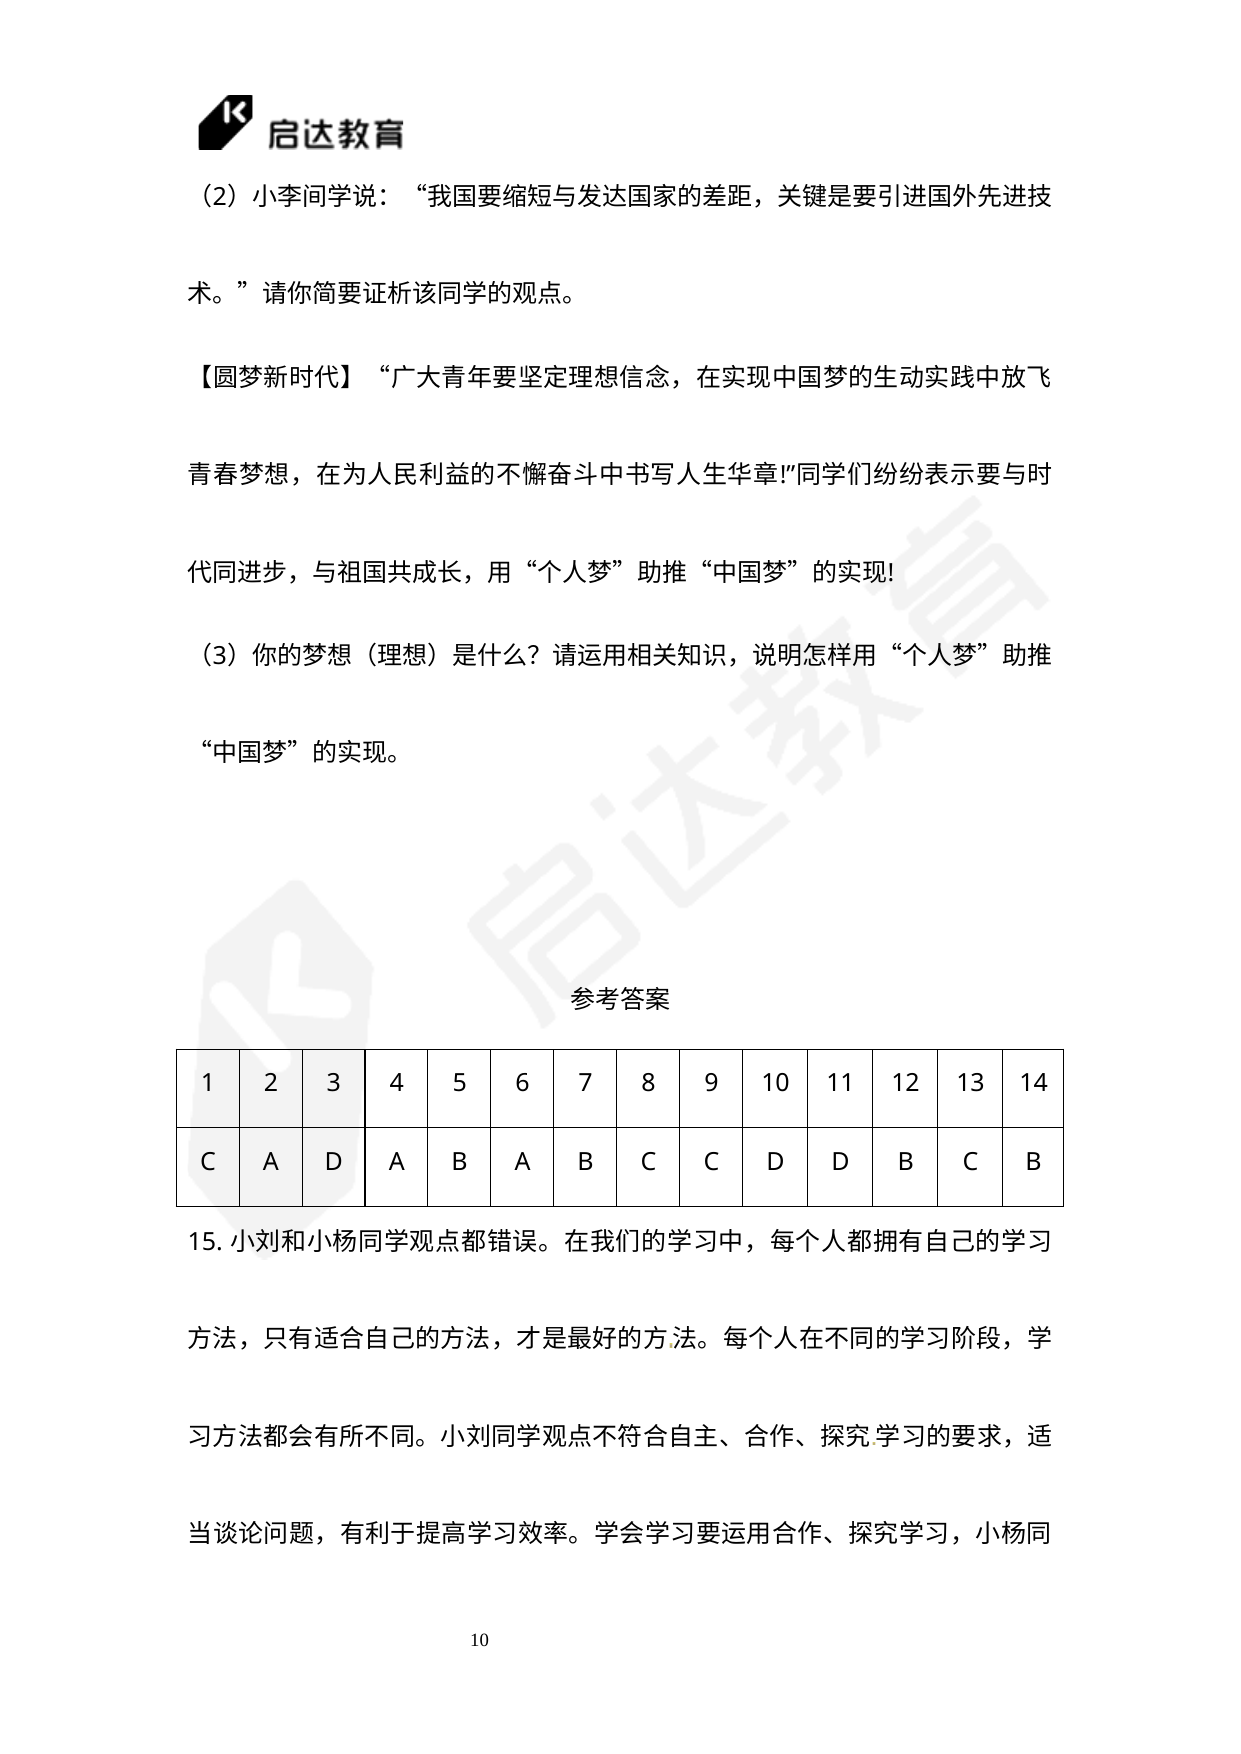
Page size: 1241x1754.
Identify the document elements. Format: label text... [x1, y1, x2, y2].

table_header 11 [808, 1050, 872, 1127]
table_cell B [554, 1128, 616, 1206]
table_cell B [873, 1128, 937, 1206]
table_cell B [1003, 1128, 1063, 1206]
table_header 8 [617, 1050, 679, 1127]
table_header 12 [873, 1050, 937, 1127]
table_header 1 [177, 1050, 239, 1127]
table_header 13 [938, 1050, 1002, 1127]
table_cell B [428, 1128, 490, 1206]
table_header 4 [366, 1050, 427, 1127]
table_cell D [743, 1128, 807, 1206]
table_header 6 [491, 1050, 553, 1127]
table_cell A [366, 1128, 427, 1206]
table_cell D [303, 1128, 364, 1206]
table_cell C [680, 1128, 742, 1206]
table_header 7 [554, 1050, 616, 1127]
table_header 10 [743, 1050, 807, 1127]
text 参考答案 [187, 965, 1053, 1030]
picture [198, 95, 404, 150]
text 【圆梦新时代】“广大青年要坚定理想信念，在实现中国梦的生动实践中放飞青春梦想，在为人民利益的不懈奋斗中书写人生华章!”同学们纷纷表示要与时代同进步，与祖国共成长，用“个人梦”助推“中国梦”的实现! [187, 343, 1053, 603]
table_cell A [491, 1128, 553, 1206]
table_cell C [177, 1128, 239, 1206]
text （3）你的梦想（理想）是什么？请运用相关知识，说明怎样用“个人梦”助推“中国梦”的实现。 [187, 621, 1053, 783]
table_header 5 [428, 1050, 490, 1127]
text （2）小李间学说：“我国要缩短与发达国家的差距，关键是要引进国外先进技术。”请你简要证析该同学的观点。 [187, 162, 1053, 324]
table_cell D [808, 1128, 872, 1206]
table_header 14 [1003, 1050, 1063, 1127]
table_cell A [240, 1128, 302, 1206]
table_header 9 [680, 1050, 742, 1127]
table_cell C [617, 1128, 679, 1206]
table_cell C [938, 1128, 1002, 1206]
table_header 3 [303, 1050, 364, 1127]
table_header 2 [240, 1050, 302, 1127]
